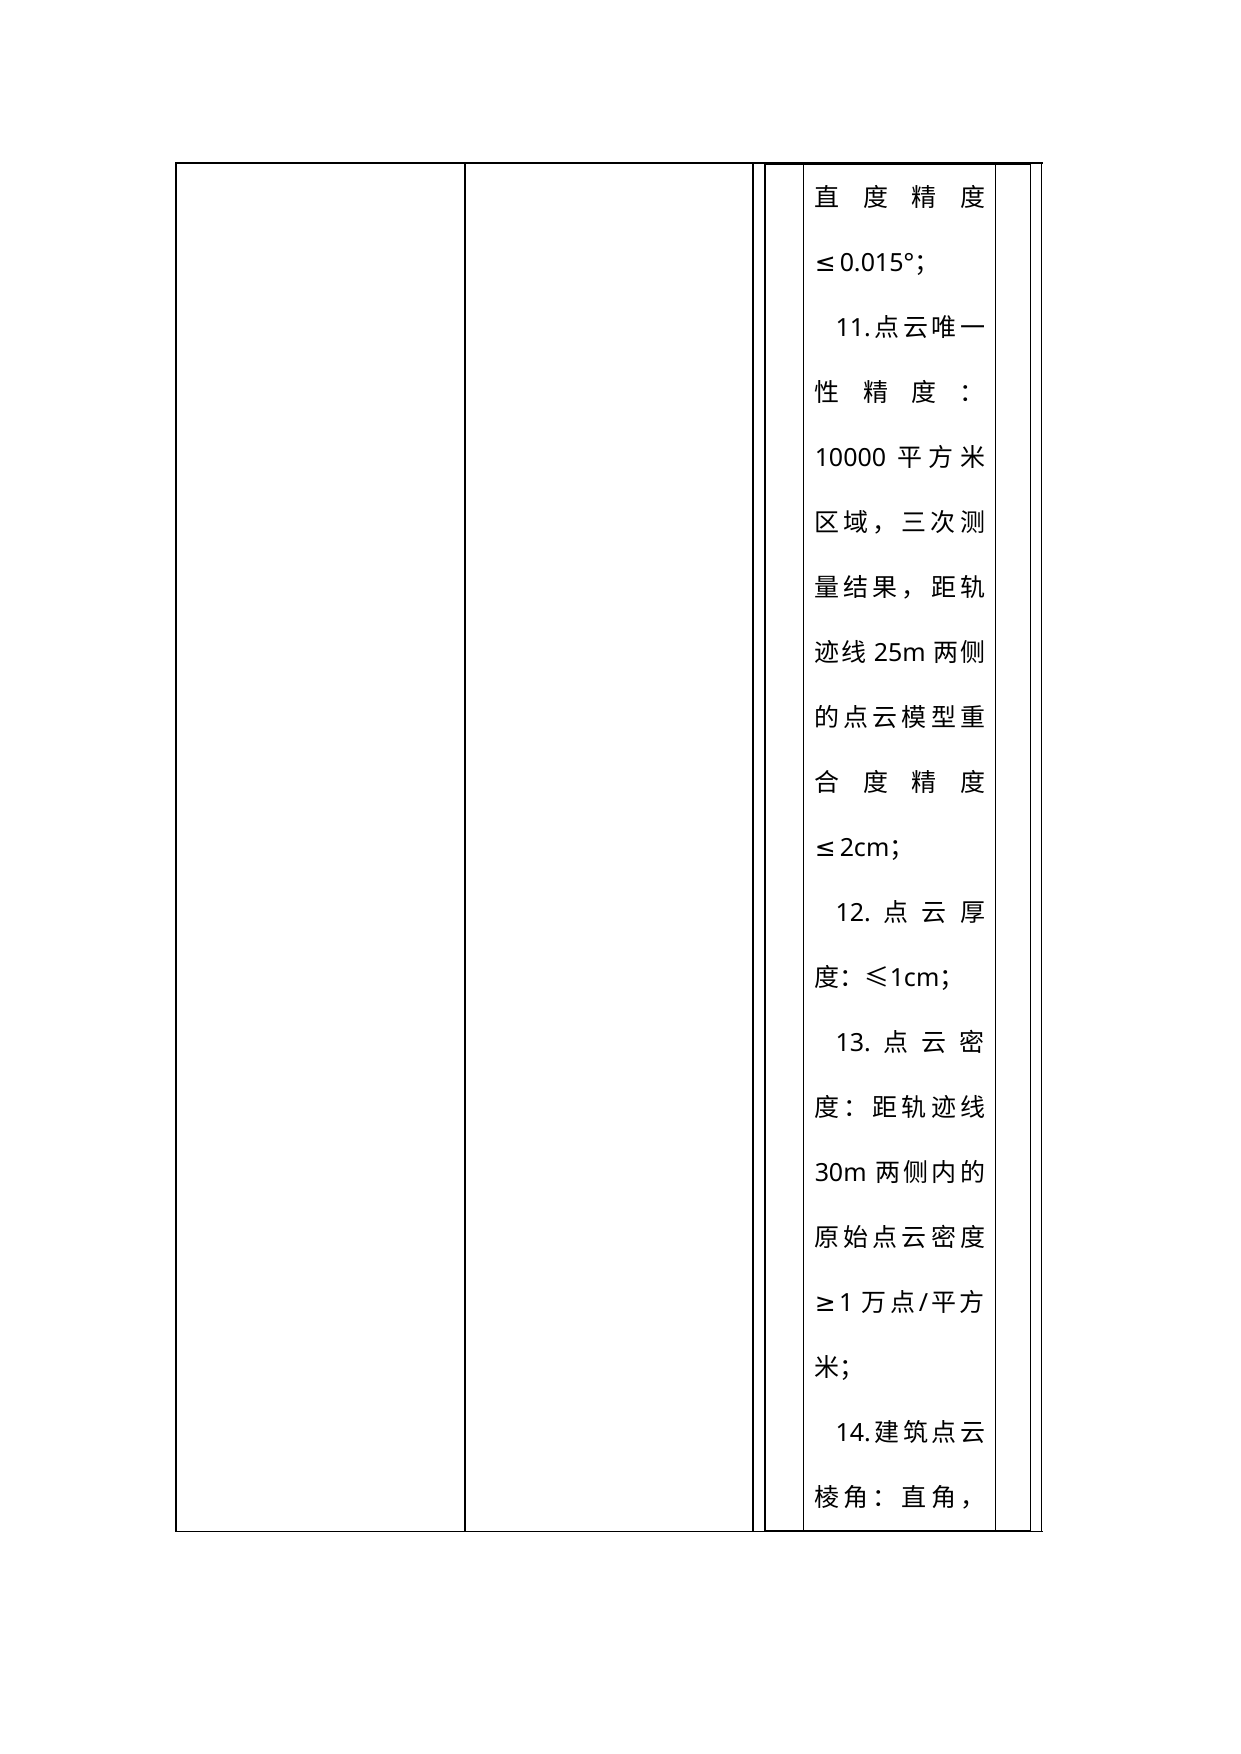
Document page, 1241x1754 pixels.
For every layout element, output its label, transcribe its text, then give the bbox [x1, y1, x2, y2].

table_cell [766, 165, 803, 1530]
table_cell [996, 165, 1030, 1530]
table_cell [754, 164, 764, 1531]
table_cell [466, 164, 752, 1531]
table_cell 1 [177, 164, 464, 1531]
table_cell [1031, 164, 1041, 1531]
table_cell [804, 165, 995, 1530]
